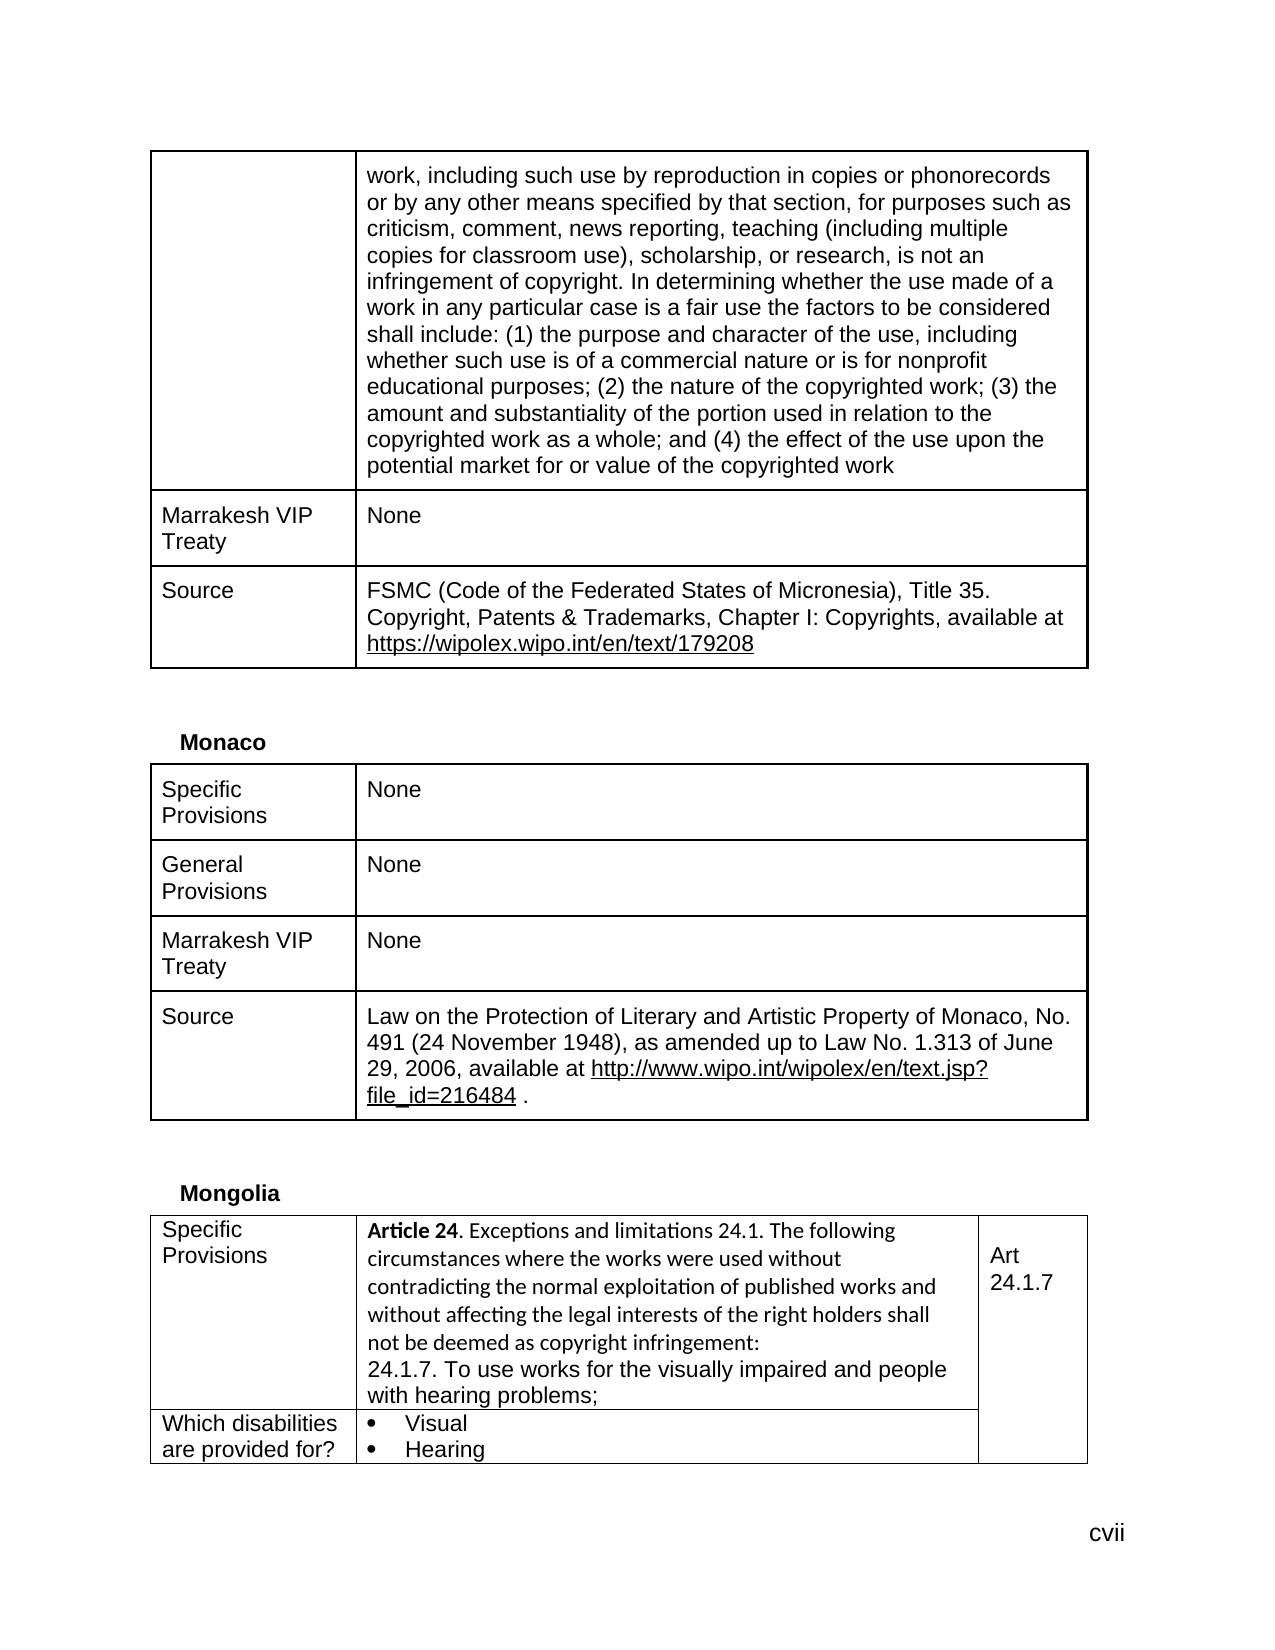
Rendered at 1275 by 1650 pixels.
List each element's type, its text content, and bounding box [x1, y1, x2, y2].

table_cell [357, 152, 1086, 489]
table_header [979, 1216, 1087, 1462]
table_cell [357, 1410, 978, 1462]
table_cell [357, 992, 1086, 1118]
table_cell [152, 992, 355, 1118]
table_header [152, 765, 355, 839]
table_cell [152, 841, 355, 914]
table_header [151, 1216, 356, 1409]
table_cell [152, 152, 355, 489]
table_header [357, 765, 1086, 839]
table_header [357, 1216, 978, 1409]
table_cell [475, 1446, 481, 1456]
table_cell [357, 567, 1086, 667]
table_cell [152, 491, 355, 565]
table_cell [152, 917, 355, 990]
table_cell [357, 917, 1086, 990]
text Monaco [179, 702, 1125, 755]
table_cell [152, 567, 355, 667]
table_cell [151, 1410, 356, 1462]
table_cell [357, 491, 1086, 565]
text Mongolia [179, 1154, 1125, 1207]
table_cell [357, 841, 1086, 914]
